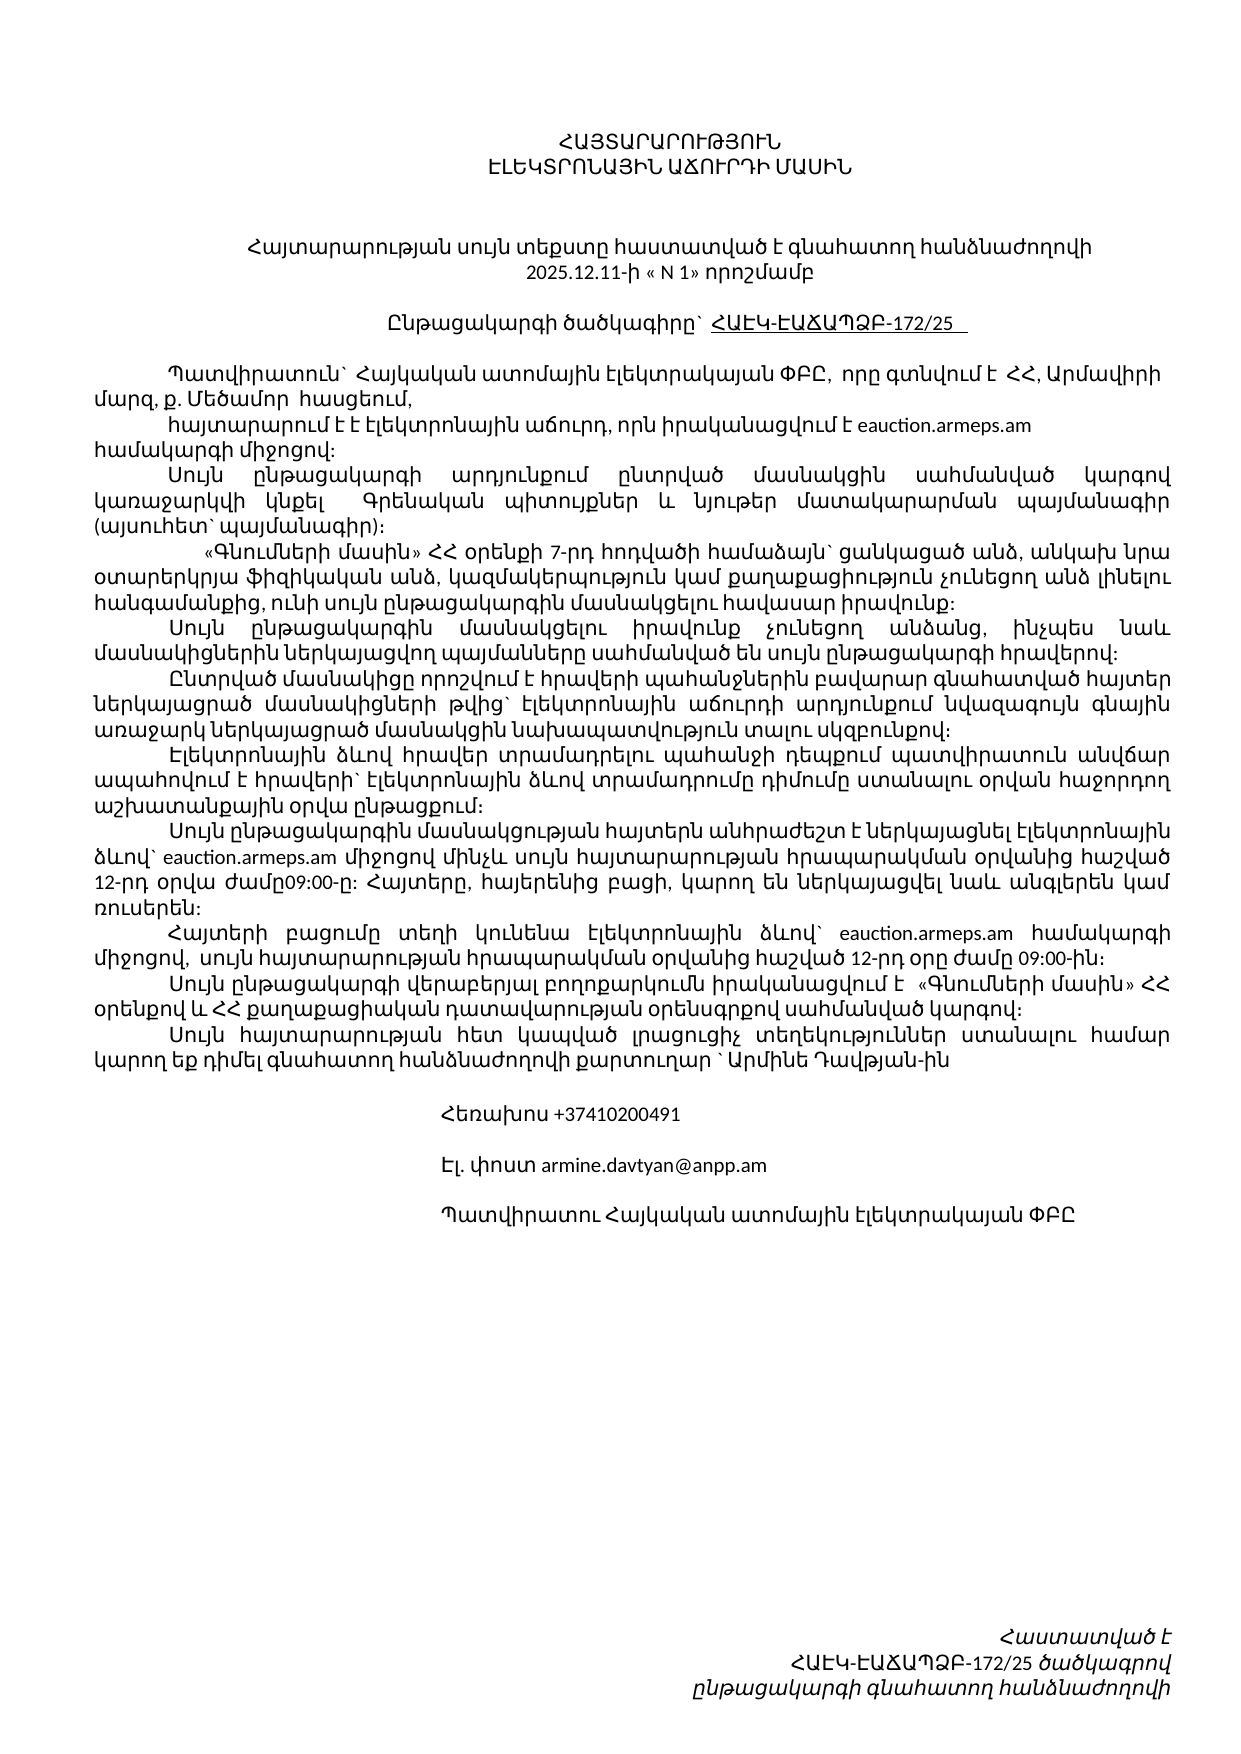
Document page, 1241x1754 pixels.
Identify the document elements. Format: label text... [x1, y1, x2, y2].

text Հեռախոս +37410200491 [94, 1101, 1171, 1126]
text Էլ. փոստ armine.davtyan@anpp.am [94, 1152, 1171, 1177]
text ՀԱՅՏԱՐԱՐՈՒԹՅՈՒՆ [94, 129, 1171, 154]
text հայտարարում է է էլեկտրոնային աճուրդ, որն իրականացվում է eauction.armeps.am համակարգի միջոցով: [94, 412, 1171, 463]
text Սույն ընթացակարգի արդյունքում ընտրված մասնակցին սահմանված կարգով կառաջարկվի կնքել Գրենական պիտույքներ և նյութեր մատակարարման պայմանագիր (այսուհետ` պայմանագիր)։ [94, 463, 1171, 539]
text Հաստատված է [94, 1624, 1171, 1650]
text Էլեկտրոնային ձևով հրավեր տրամադրելու պահանջի դեպքում պատվիրատուն անվճար ապահովում է հրավերի` էլեկտրոնային ձևով տրամադրումը դիմումը ստանալու օրվան հաջորդող աշխատանքային օրվա ընթացքում։ [94, 742, 1171, 818]
text Ընտրված մասնակիցը որոշվում է հրավերի պահանջներին բավարար գնահատված հայտեր ներկայացրած մասնակիցների թվից` էլեկտրոնային աճուրդի արդյունքում նվազագույն գնային առաջարկ ներկայացրած մասնակցին նախապատվություն տալու սկզբունքով։ [94, 666, 1171, 742]
text Սույն ընթացակարգին մասնակցության հայտերն անհրաժեշտ է ներկայացնել էլեկտրոնային ձևով` eauction.armeps.am միջոցով մինչև սույն հայտարարության հրապարակման օրվանից հաշված 12-րդ օրվա ժամը09:00-ը: Հայտերը, հայերենից բացի, կարող են ներկայացվել նաև անգլերեն կամ ռուսերեն: [94, 818, 1171, 920]
text Սույն հայտարարության հետ կապված լրացուցիչ տեղեկություններ ստանալու համար կարող եք դիմել գնահատող հանձնաժողովի քարտուղար ` Արմինե Դավթյան -ին [94, 1022, 1171, 1073]
text Հայտերի բացումը տեղի կունենա էլեկտրոնային ձևով` eauction.armeps.am համակարգի միջոցով, սույն հայտարարության հրապարակման օրվանից հաշված 12-րդ օրը ժամը 09:00-ին։ [94, 920, 1171, 971]
text ԷԼԵԿՏՐՈՆԱՅԻՆ ԱՃՈՒՐԴԻ ՄԱՍԻՆ [94, 154, 1171, 180]
text «Գնումների մասին» ՀՀ օրենքի 7-րդ հոդվածի համաձայն` ցանկացած անձ, անկախ նրա օտարերկրյա ֆիզիկական անձ, կազմակերպություն կամ քաղաքացիություն չունեցող անձ լինելու հանգամանքից, ունի սույն ընթացակարգին մասնակցելու հավասար իրավունք: [94, 539, 1171, 615]
text Հայտարարության սույն տեքստը հաստատված է գնահատող հանձնաժողովի [94, 234, 1171, 259]
text Սույն ընթացակարգին մասնակցելու իրավունք չունեցող անձանց, ինչպես նաև մասնակիցներին ներկայացվող պայմանները սահմանված են սույն ընթացակարգի հրավերով: [94, 615, 1171, 666]
text 2025.12.11 -ի « N 1» որոշմամբ [94, 259, 1171, 285]
text Ընթացակարգի ծածկագիրը` ՀԱԷԿ-ԷԱՃԱՊՁԲ-172/25 [94, 310, 1171, 336]
text ընթացակարգի գնահատող հանձնաժողովի [94, 1675, 1171, 1701]
text Պատվիրատուն` Հայկական ատոմային էլեկտրակայան ՓԲԸ, որը գտնվում է ՀՀ, Արմավիրի մարզ, ք. Մեծամոր հասցեում, [94, 361, 1171, 412]
text Սույն ընթացակարգի վերաբերյալ բողոքարկումն իրականացվում է «Գնումների մասին» ՀՀ օրենքով և ՀՀ քաղաքացիական դատավարության օրենսգրքով սահմանված կարգով։ [94, 971, 1171, 1022]
text ՀԱԷԿ-ԷԱՃԱՊՁԲ-172/25 ծածկագրով [94, 1650, 1171, 1675]
text Պատվիրատու Հայկական ատոմային էլեկտրակայան ՓԲԸ [94, 1203, 1171, 1228]
